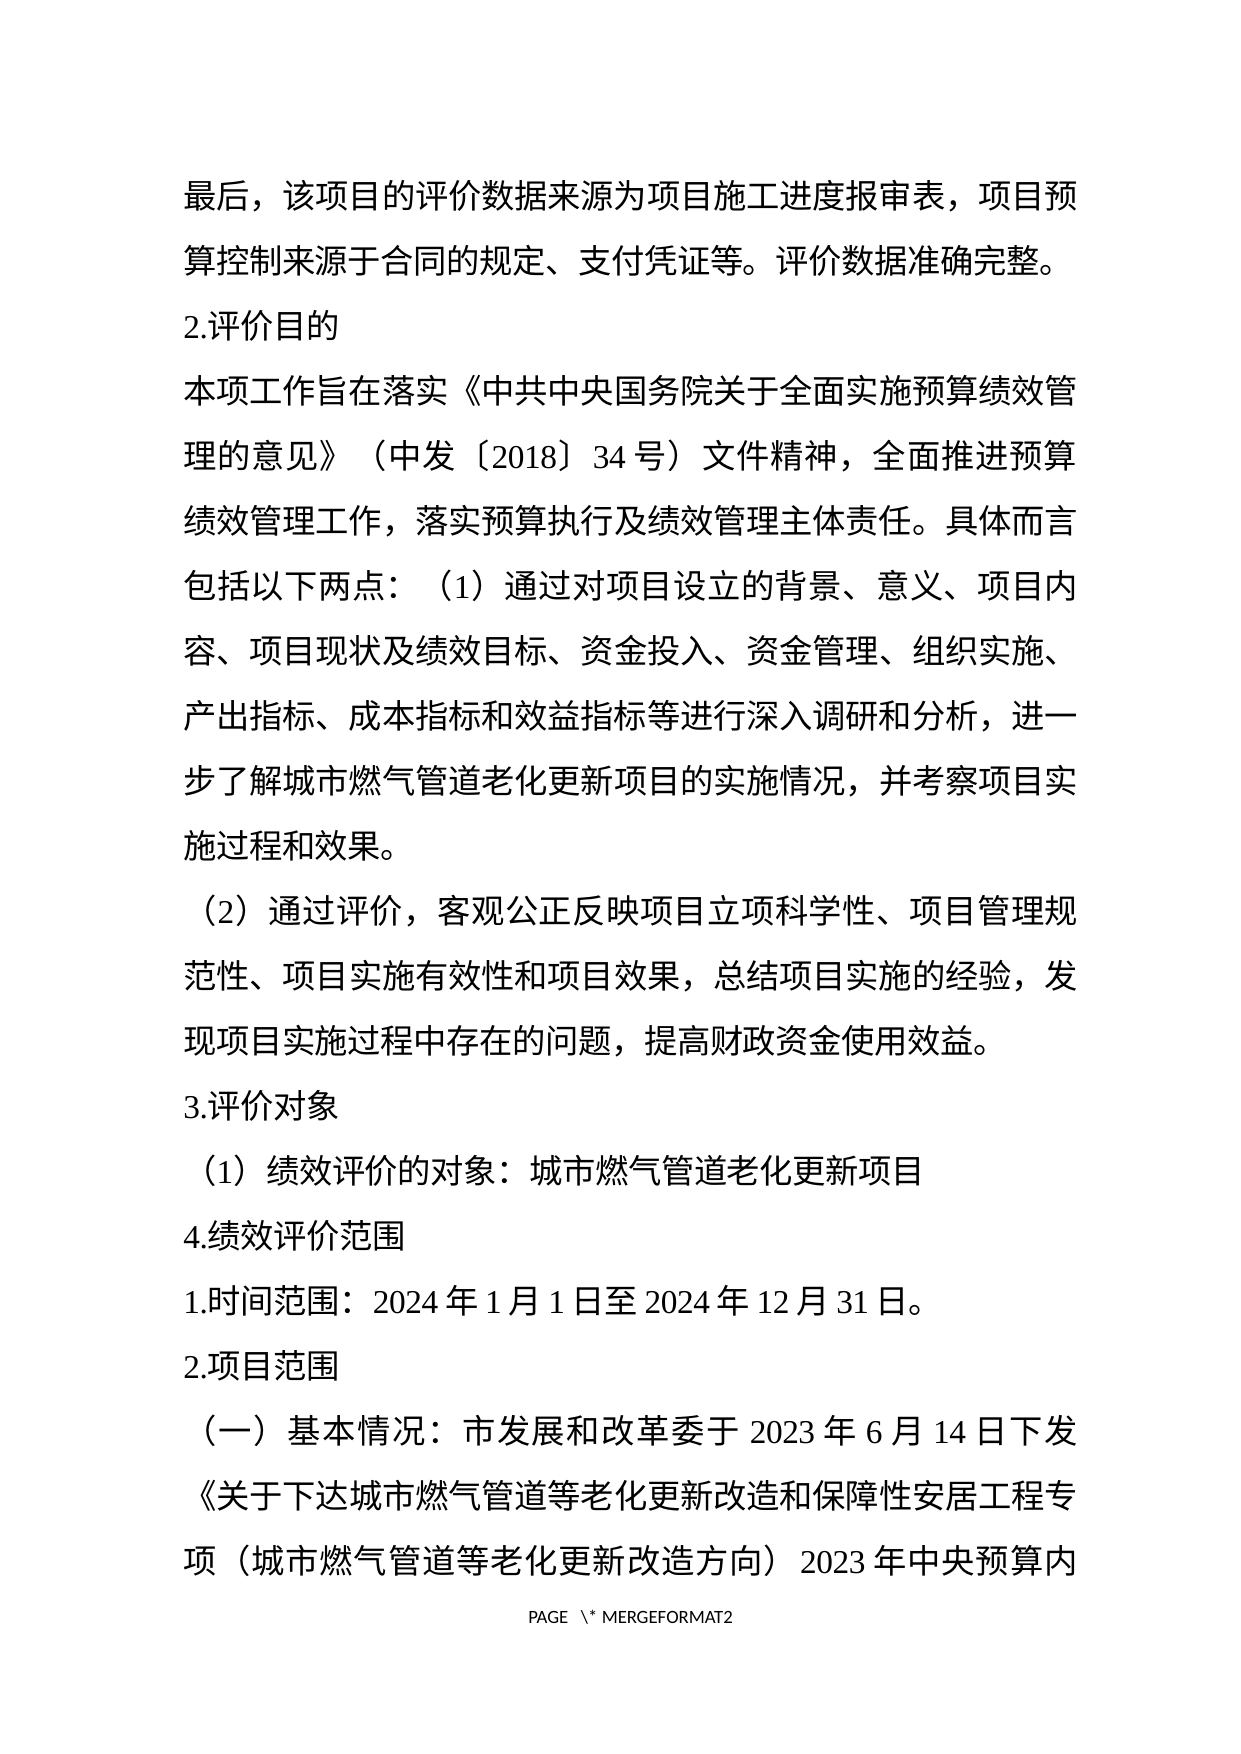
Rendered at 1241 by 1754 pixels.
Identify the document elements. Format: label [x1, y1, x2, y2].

text [183, 162, 1078, 1592]
